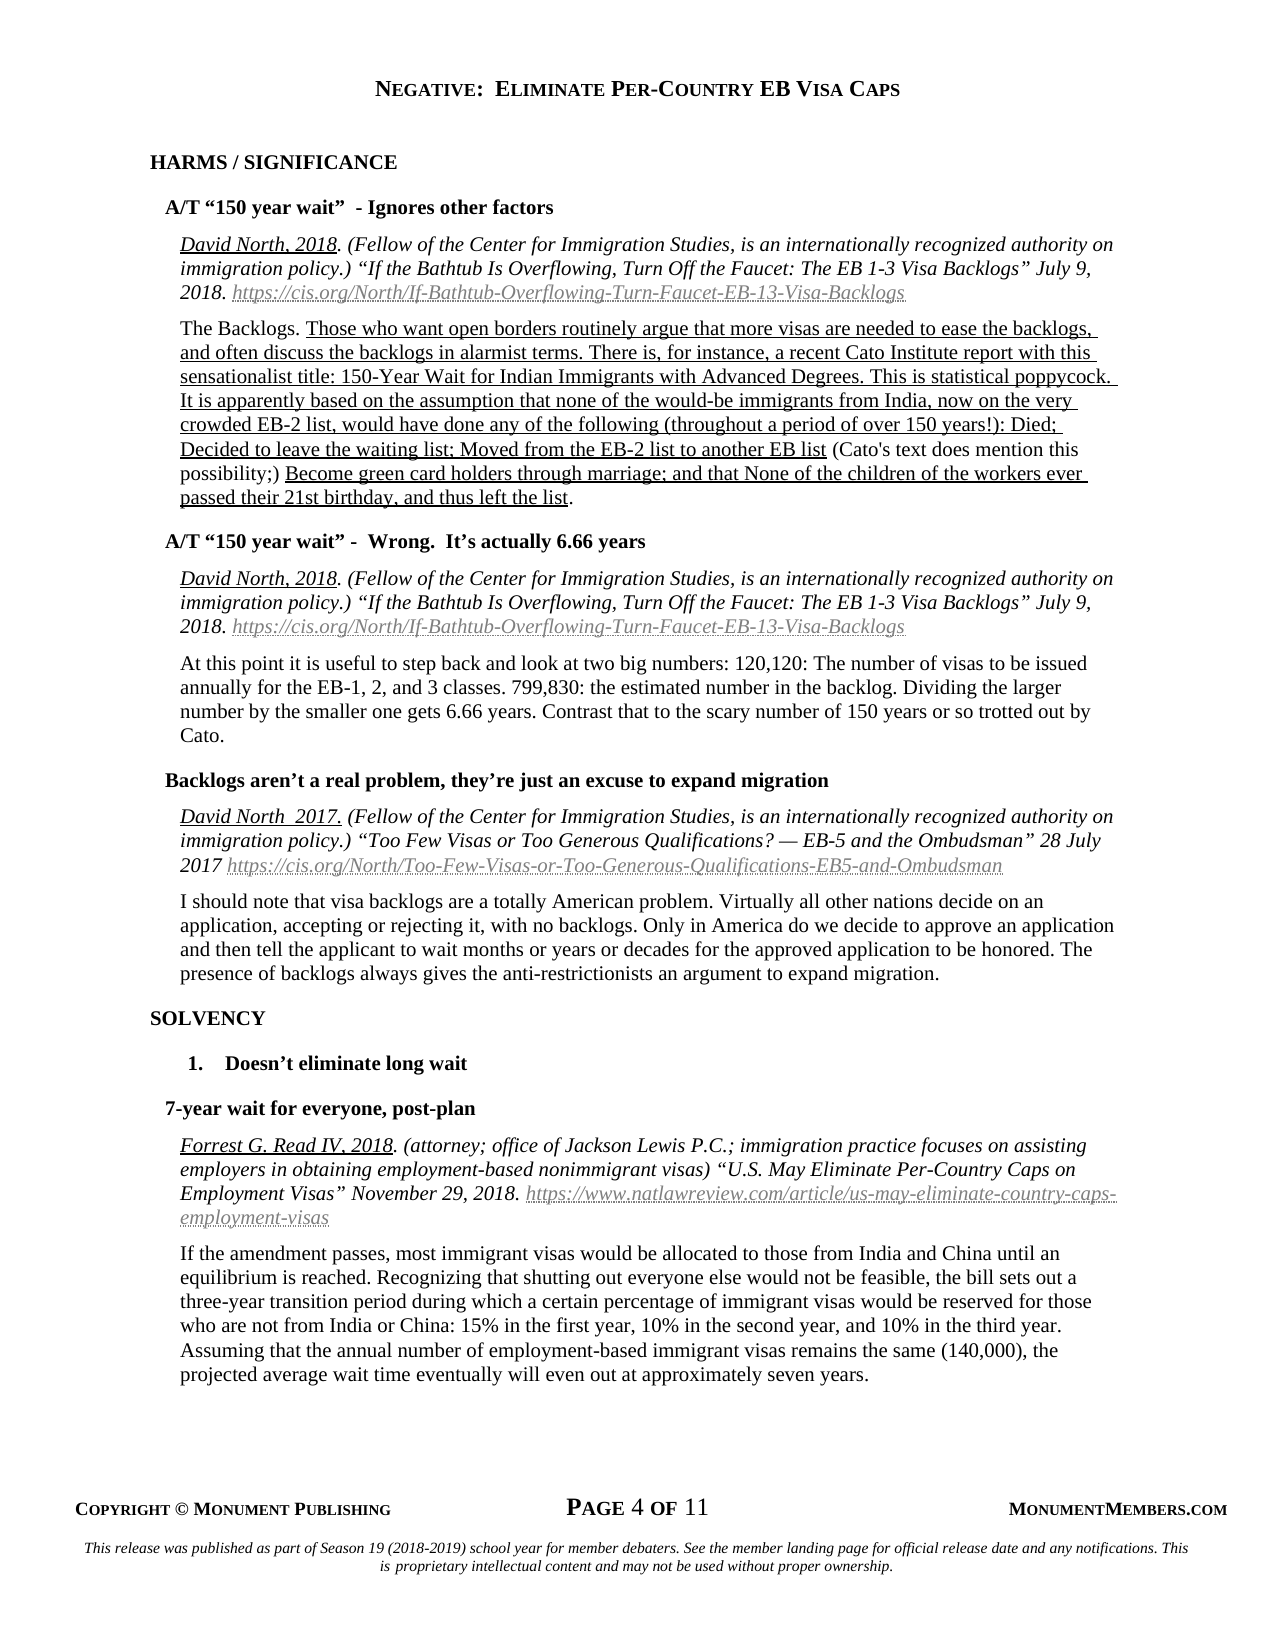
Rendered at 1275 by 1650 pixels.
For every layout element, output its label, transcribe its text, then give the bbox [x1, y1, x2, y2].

text If the amendment passes, most immigrant visas would be allocated to those from India and China until an equilibrium is reached. Recognizing that shutting out everyone else would not be feasible, the bill sets out a three-year transition period during which a certain percentage of immigrant visas would be reserved for those who are not from India or China: 15% in the first year, 10% in the second year, and 10% in the third year. Assuming that the annual number of employment-based immigrant visas remains the same (140,000), the projected average wait time eventually will even out at approximately seven years. [180, 1241, 1125, 1386]
text I should note that visa backlogs are a totally American problem. Virtually all other nations decide on an application, accepting or rejecting it, with no backlogs. Only in America do we decide to approve an application and then tell the applicant to wait months or years or decades for the approved application to be honored. The presence of backlogs always gives the anti-restrictionists an argument to expand migration. [180, 889, 1125, 985]
text David North 2017. (Fellow of the Center for Immigration Studies, is an internationally recognized authority on immigration policy.) “Too Few Visas or Too Generous Qualifications? — EB-5 and the Ombudsman” 28 July 2017 https://cis.org/North/Too-Few-Visas-or-Too-Generous-Qualifications-EB5-and-Ombudsman [180, 804, 1125, 877]
text SOLVENCY [150, 1006, 1125, 1030]
text Forrest G. Read IV, 2018. (attorney; office of Jackson Lewis P.C.; immigration practice focuses on assisting employers in obtaining employment-based nonimmigrant visas) “U.S. May Eliminate Per-Country Caps on Employment Visas” November 29, 2018. https://www.natlawreview.com/article/us-may-eliminate-country-caps-employment-visas [180, 1132, 1125, 1229]
text Backlogs aren’t a real problem, they’re just an excuse to expand migration [165, 768, 1125, 792]
text At this point it is useful to step back and look at two big numbers: 120,120: The number of visas to be issued annually for the EB-1, 2, and 3 classes. 799,830: the estimated number in the backlog. Dividing the larger number by the smaller one gets 6.66 years. Contrast that to the scary number of 150 years or so trotted out by Cato. [180, 651, 1125, 747]
text A/T “150 year wait” - Wrong. It’s actually 6.66 years [165, 529, 1125, 553]
text A/T “150 year wait” - Ignores other factors [165, 195, 1125, 219]
text The Backlogs. Those who want open borders routinely argue that more visas are needed to ease the backlogs, and often discuss the backlogs in alarmist terms. There is, for instance, a recent Cato Institute report with this sensationalist title: 150-Year Wait for Indian Immigrants with Advanced Degrees. This is statistical poppycock. It is apparently based on the assumption that none of the would-be immigrants from India, now on the very crowded EB-2 list, would have done any of the following (throughout a period of over 150 years!): Died; Decided to leave the waiting list; Moved from the EB-2 list to another EB list (Cato's text does mention this possibility;) Become green card holders through marriage; and that None of the children of the workers ever passed their 21st birthday, and thus left the list. [180, 316, 1125, 509]
text David North, 2018. (Fellow of the Center for Immigration Studies, is an internationally recognized authority on immigration policy.) “If the Bathtub Is Overflowing, Turn Off the Faucet: The EB 1-3 Visa Backlogs” July 9, 2018. https://cis.org/North/If-Bathtub-Overflowing-Turn-Faucet-EB-13-Visa-Backlogs [180, 566, 1125, 638]
text HARMS / SIGNIFICANCE [150, 150, 1125, 174]
list Doesn’t eliminate long wait [187, 1051, 1125, 1075]
text 7-year wait for everyone, post-plan [165, 1096, 1125, 1120]
text David North, 2018. (Fellow of the Center for Immigration Studies, is an internationally recognized authority on immigration policy.) “If the Bathtub Is Overflowing, Turn Off the Faucet: The EB 1-3 Visa Backlogs” July 9, 2018. https://cis.org/North/If-Bathtub-Overflowing-Turn-Faucet-EB-13-Visa-Backlogs [180, 231, 1125, 304]
